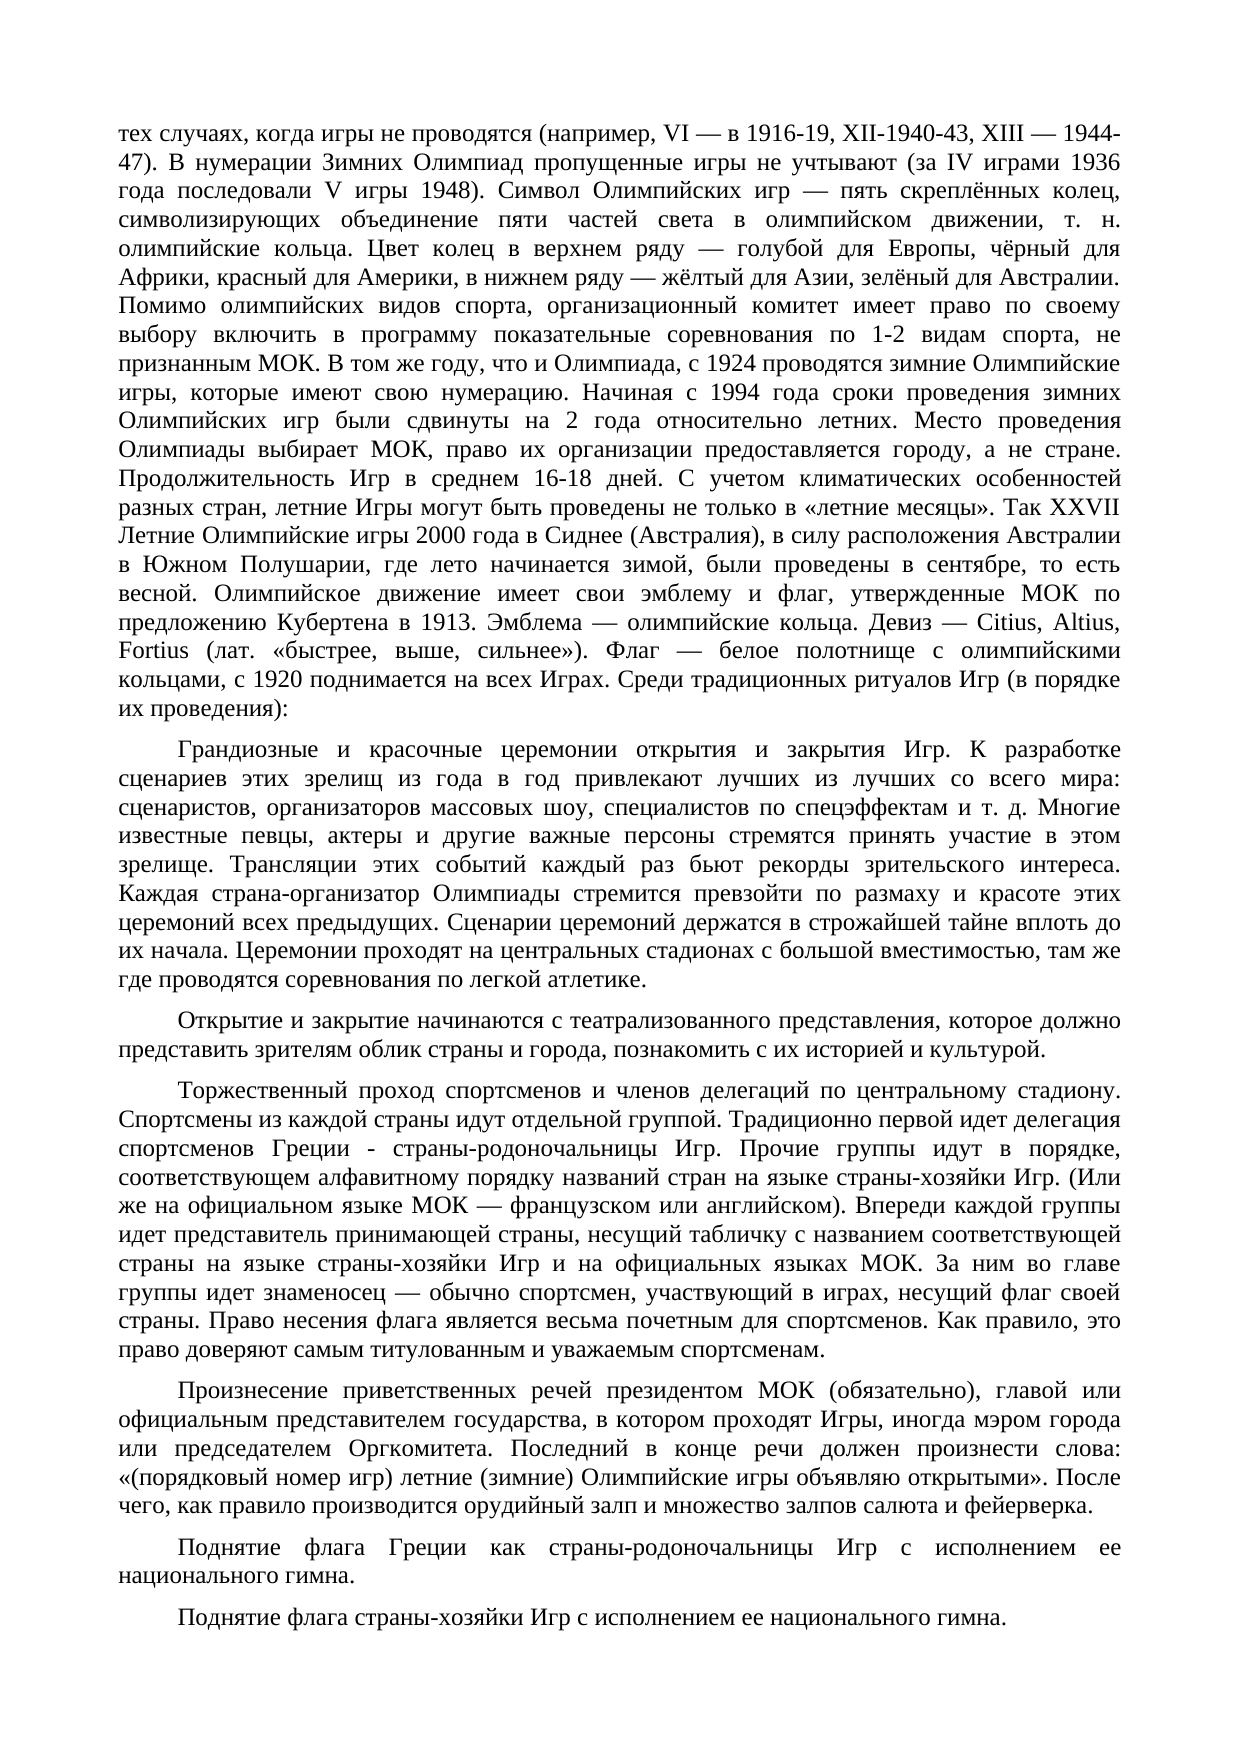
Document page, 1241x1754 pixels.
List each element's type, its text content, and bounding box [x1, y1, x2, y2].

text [118, 118, 1122, 722]
text Поднятие флага страны-хозяйки Игр с исполнением ее национального гимна. [118, 1602, 1122, 1631]
text Торжественный проход спортсменов и членов делегаций по центральному стадиону. Спортсмены из каждой страны идут отдельной группой. Традиционно первой идет делегация спортсменов Греции - страны-родоночальницы Игр. Прочие группы идут в порядке, соответствующем алфавитному порядку названий стран на языке страны-хозяйки Игр. (Или же на официальном языке МОК — французском или английском). Впереди каждой группы идет представитель принимающей страны, несущий табличку с названием соответствующей страны на языке страны-хозяйки Игр и на официальных языках МОК. За ним во главе группы идет знаменосец — обычно спортсмен, участвующий в играх, несущий флаг своей страны. Право несения флага является весьма почетным для спортсменов. Как правило, это право доверяют самым титулованным и уважаемым спортсменам. [118, 1076, 1122, 1363]
text Произнесение приветственных речей президентом МОК (обязательно), главой или официальным представителем государства, в котором проходят Игры, иногда мэром города или председателем Оргкомитета. Последний в конце речи должен произнести слова: «(порядковый номер игр) летние (зимние) Олимпийские игры объявляю открытыми». После чего, как правило производится орудийный залп и множество залпов салюта и фейерверка. [118, 1376, 1122, 1519]
text Открытие и закрытие начинаются с театрализованного представления, которое должно представить зрителям облик страны и города, познакомить с их историей и культурой. [118, 1006, 1122, 1063]
text Грандиозные и красочные церемонии открытия и закрытия Игр. К разработке сценариев этих зрелищ из года в год привлекают лучших из лучших со всего мира: сценаристов, организаторов массовых шоу, специалистов по спецэффектам и т. д. Многие известные певцы, актеры и другие важные персоны стремятся принять участие в этом зрелище. Трансляции этих событий каждый раз бьют рекорды зрительского интереса. Каждая страна-организатор Олимпиады стремится превзойти по размаху и красоте этих церемоний всех предыдущих. Сценарии церемоний держатся в строжайшей тайне вплоть до их начала. Церемонии проходят на центральных стадионах с большой вместимостью, там же где проводятся соревнования по легкой атлетике. [118, 734, 1122, 993]
text Поднятие флага Греции как страны-родоночальницы Игр с исполнением ее национального гимна. [118, 1532, 1122, 1589]
